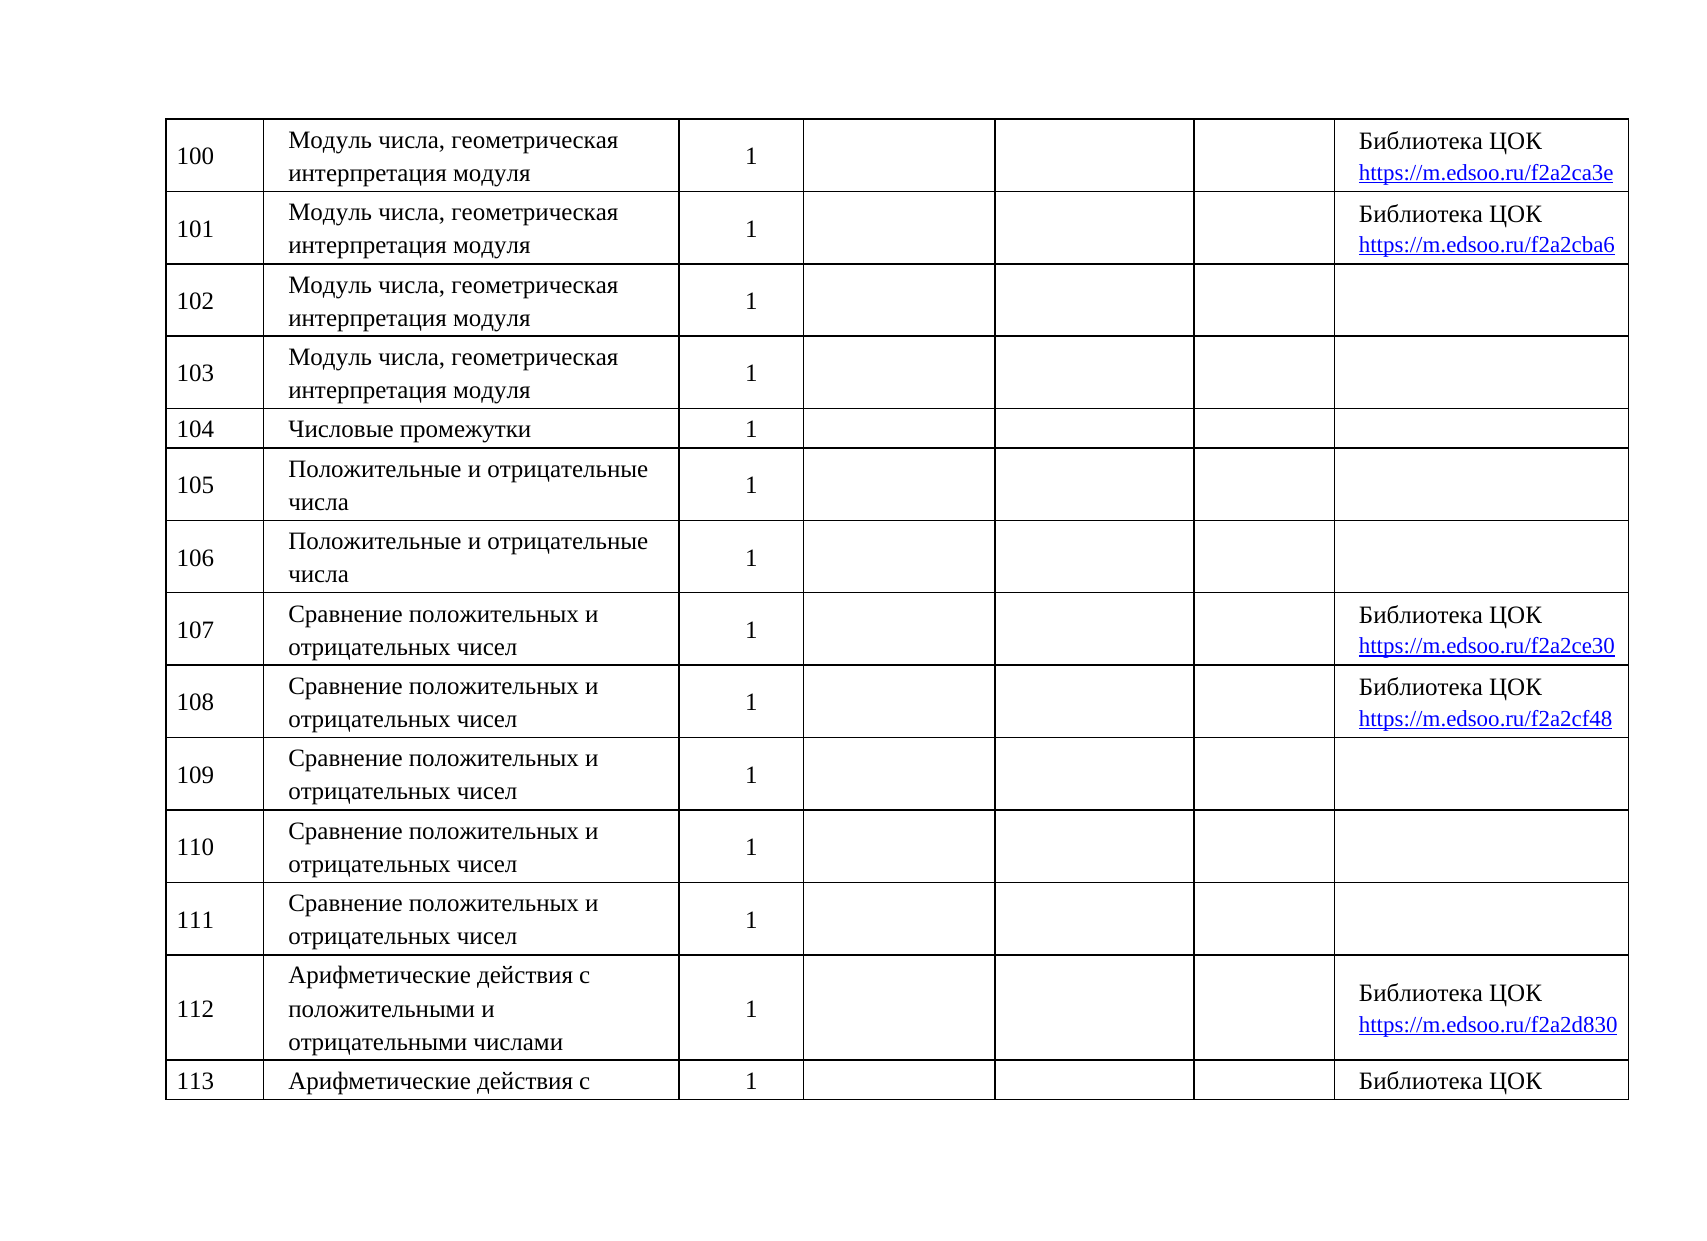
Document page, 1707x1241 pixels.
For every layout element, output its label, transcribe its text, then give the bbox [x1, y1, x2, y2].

table_cell [1335, 738, 1628, 809]
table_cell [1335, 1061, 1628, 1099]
table_cell [996, 593, 1193, 664]
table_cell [264, 120, 678, 191]
table_cell [1195, 409, 1334, 447]
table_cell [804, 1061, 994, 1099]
table_cell 1 [680, 883, 803, 954]
table_cell [804, 883, 994, 954]
table_cell Библиотека ЦОК https://m.edsoo.ru/f2a2ce30 [1335, 593, 1628, 664]
table_cell [996, 956, 1193, 1059]
table_cell [804, 409, 994, 447]
table_cell [1195, 593, 1334, 664]
table_cell Сравнение положительных и отрицательных чисел [264, 811, 678, 881]
table_cell [804, 521, 994, 592]
table_cell 1 [680, 956, 803, 1059]
table_cell [1195, 265, 1334, 335]
table_cell 1 [680, 521, 803, 592]
table_cell [996, 811, 1193, 881]
table_cell Арифметические действия с положительными и отрицательными числами [264, 956, 678, 1059]
table_cell [996, 883, 1193, 954]
table_cell Положительные и отрицательные числа [264, 521, 678, 592]
table_cell [804, 738, 994, 809]
table_cell [1195, 811, 1334, 881]
table_cell [1335, 337, 1628, 408]
table_cell Сравнение положительных и отрицательных чисел [264, 593, 678, 664]
table_cell [1195, 192, 1334, 263]
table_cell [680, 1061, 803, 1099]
table_cell [996, 409, 1193, 447]
table_cell 1 [680, 409, 803, 447]
table_cell [1195, 738, 1334, 809]
table_cell Библиотека ЦОК https://m.edsoo.ru/f2a2cf48 [1335, 666, 1628, 737]
table_cell [804, 120, 994, 191]
table_cell [1335, 521, 1628, 592]
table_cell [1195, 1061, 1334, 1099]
table_cell 1 [680, 265, 803, 335]
table_cell 109 [167, 738, 263, 809]
table_cell [1335, 883, 1628, 954]
table_cell 110 [167, 811, 263, 881]
table_cell [1335, 449, 1628, 519]
table_cell [1335, 811, 1628, 881]
table_cell [1195, 449, 1334, 519]
table_cell 107 [167, 593, 263, 664]
table_cell 1 [680, 337, 803, 408]
table_cell 1 [680, 449, 803, 519]
table_cell 112 [167, 956, 263, 1059]
table_cell Сравнение положительных и отрицательных чисел [264, 666, 678, 737]
table_cell 100 [167, 120, 263, 191]
table_cell 101 [167, 192, 263, 263]
table_cell 1 [680, 120, 803, 191]
table_cell [996, 521, 1193, 592]
table_cell 105 [167, 449, 263, 519]
table_cell 108 [167, 666, 263, 737]
table_cell [804, 192, 994, 263]
table_cell 106 [167, 521, 263, 592]
table_cell [996, 192, 1193, 263]
table_cell [1195, 666, 1334, 737]
table_cell [1195, 956, 1334, 1059]
table_cell 102 [167, 265, 263, 335]
table_cell Модуль числа, геометрическая интерпретация модуля [264, 337, 678, 408]
table_cell Модуль числа, геометрическая интерпретация модуля [264, 265, 678, 335]
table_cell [264, 192, 678, 263]
table_cell Сравнение положительных и отрицательных чисел [264, 883, 678, 954]
table_cell 111 [167, 883, 263, 954]
table_cell [996, 449, 1193, 519]
table_cell [804, 449, 994, 519]
table_cell [804, 337, 994, 408]
table_cell [996, 120, 1193, 191]
table_cell 1 [680, 593, 803, 664]
table_cell [804, 593, 994, 664]
table_cell 1 [680, 666, 803, 737]
table_cell [1195, 120, 1334, 191]
table_cell Библиотека ЦОК https://m.edsoo.ru/f2a2d830 [1335, 956, 1628, 1059]
table_cell 1 [680, 192, 803, 263]
table_cell [804, 265, 994, 335]
table_cell Библиотека ЦОК https://m.edsoo.ru/f2a2ca3e [1335, 120, 1628, 191]
table_cell 103 [167, 337, 263, 408]
table_cell [1335, 265, 1628, 335]
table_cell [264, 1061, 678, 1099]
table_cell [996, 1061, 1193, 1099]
table_cell [1195, 337, 1334, 408]
table_cell [996, 666, 1193, 737]
table_cell [1195, 521, 1334, 592]
table_cell 1 [680, 738, 803, 809]
table_cell [996, 337, 1193, 408]
table_cell Сравнение положительных и отрицательных чисел [264, 738, 678, 809]
table_cell [996, 738, 1193, 809]
table_cell [804, 956, 994, 1059]
table_cell [1195, 883, 1334, 954]
table_cell Библиотека ЦОК https://m.edsoo.ru/f2a2cba6 [1335, 192, 1628, 263]
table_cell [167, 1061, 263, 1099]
table_cell 104 [167, 409, 263, 447]
table_cell Положительные и отрицательные числа [264, 449, 678, 519]
table_cell [804, 666, 994, 737]
table_cell Числовые промежутки [264, 409, 678, 447]
table_cell [804, 811, 994, 881]
table_cell [1335, 409, 1628, 447]
table_cell [996, 265, 1193, 335]
table_cell 1 [680, 811, 803, 881]
